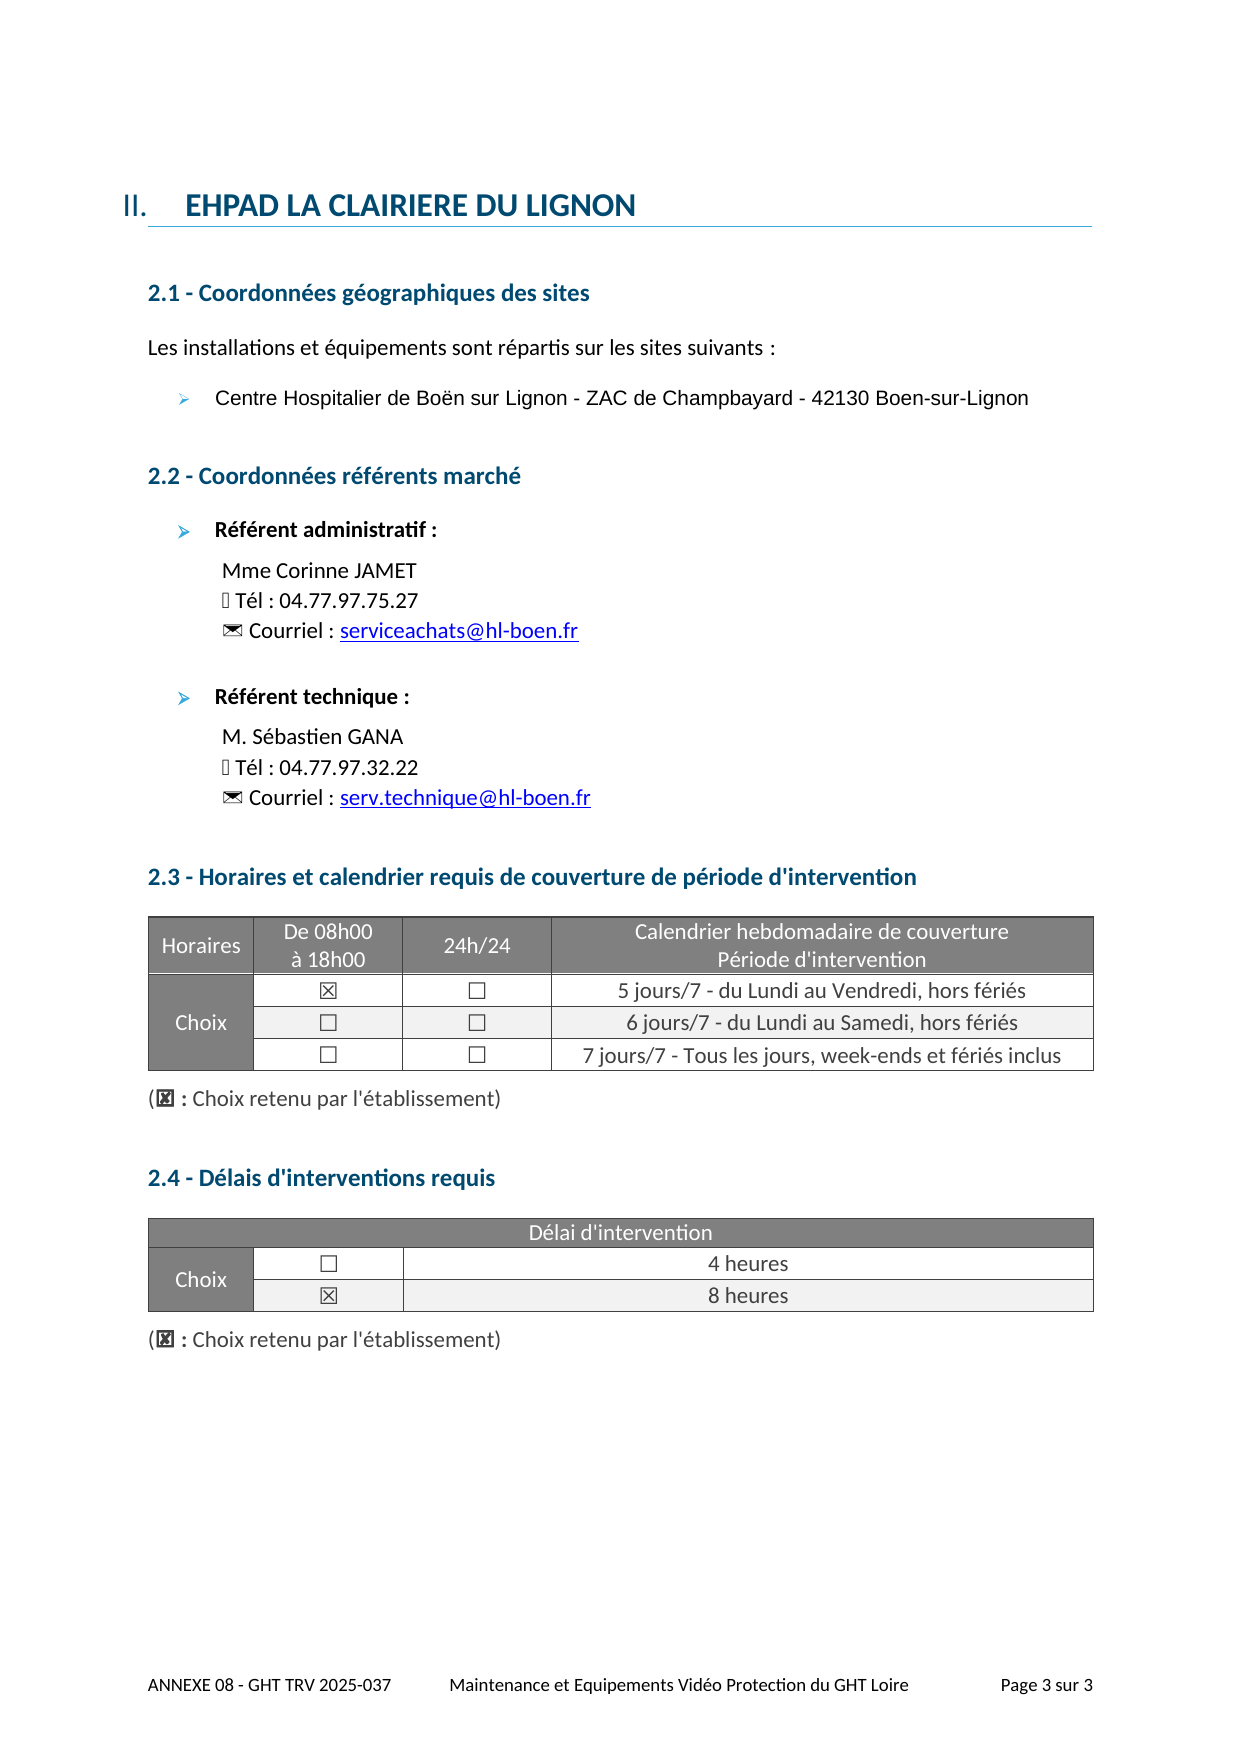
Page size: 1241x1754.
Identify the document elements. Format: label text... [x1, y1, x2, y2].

text M. Sébastien GANA [222, 722, 1092, 751]
text Mme Corinne JAMET [222, 556, 1092, 584]
table_header Horaires [149, 918, 253, 973]
table_header Calendrier hebdomadaire de couverture Période d'intervention [552, 918, 1093, 973]
subtitle 2.2 - Coordonnées référents marché [148, 460, 1092, 491]
table_cell 6 jours/7 - du Lundi au Samedi, hors fériés [552, 1007, 1093, 1038]
text Tél : 04.77.97.32.22 [222, 753, 1093, 781]
text Référent technique : [177, 682, 1092, 710]
text ( : Choix retenu par l'établissement) [148, 1325, 1092, 1353]
table_cell 7 jours/7 - Tous les jours, week-ends et fériés inclus [552, 1039, 1093, 1070]
table_cell Choix [149, 975, 253, 1070]
subtitle 2.1 - Coordonnées géographiques des sites [148, 277, 1092, 308]
table_cell Choix [149, 1248, 253, 1311]
text ( : Choix retenu par l'établissement) [148, 1084, 1092, 1112]
text Courriel : serv.technique@hl-boen.fr [222, 783, 1093, 811]
text Tél : 04.77.97.75.27 [222, 586, 1093, 614]
table_header Délai d'intervention [149, 1219, 1093, 1247]
text Centre Hospitalier de Boën sur Lignon - ZAC de Champbayard - 42130 Boen-sur-Lignon [177, 386, 1092, 410]
text Les installations et équipements sont répartis sur les sites suivants : [148, 333, 1093, 361]
text Courriel : serviceachats@hl-boen.fr [222, 616, 1093, 644]
table_header 24h/24 [403, 918, 551, 973]
subtitle EHPAD LA CLAIRIERE DU LIGNON [148, 184, 1092, 226]
subtitle 2.3 - Horaires et calendrier requis de couverture de période d'intervention [148, 861, 1092, 891]
table_cell 8 heures [404, 1280, 1093, 1311]
table_cell 4 heures [404, 1248, 1093, 1279]
subtitle 2.4 - Délais d'interventions requis [148, 1162, 1092, 1192]
text Référent administratif : [177, 516, 1092, 543]
table_cell 5 jours/7 - du Lundi au Vendredi, hors fériés [552, 975, 1093, 1006]
table_header De 08h00 à 18h00 [254, 918, 402, 973]
